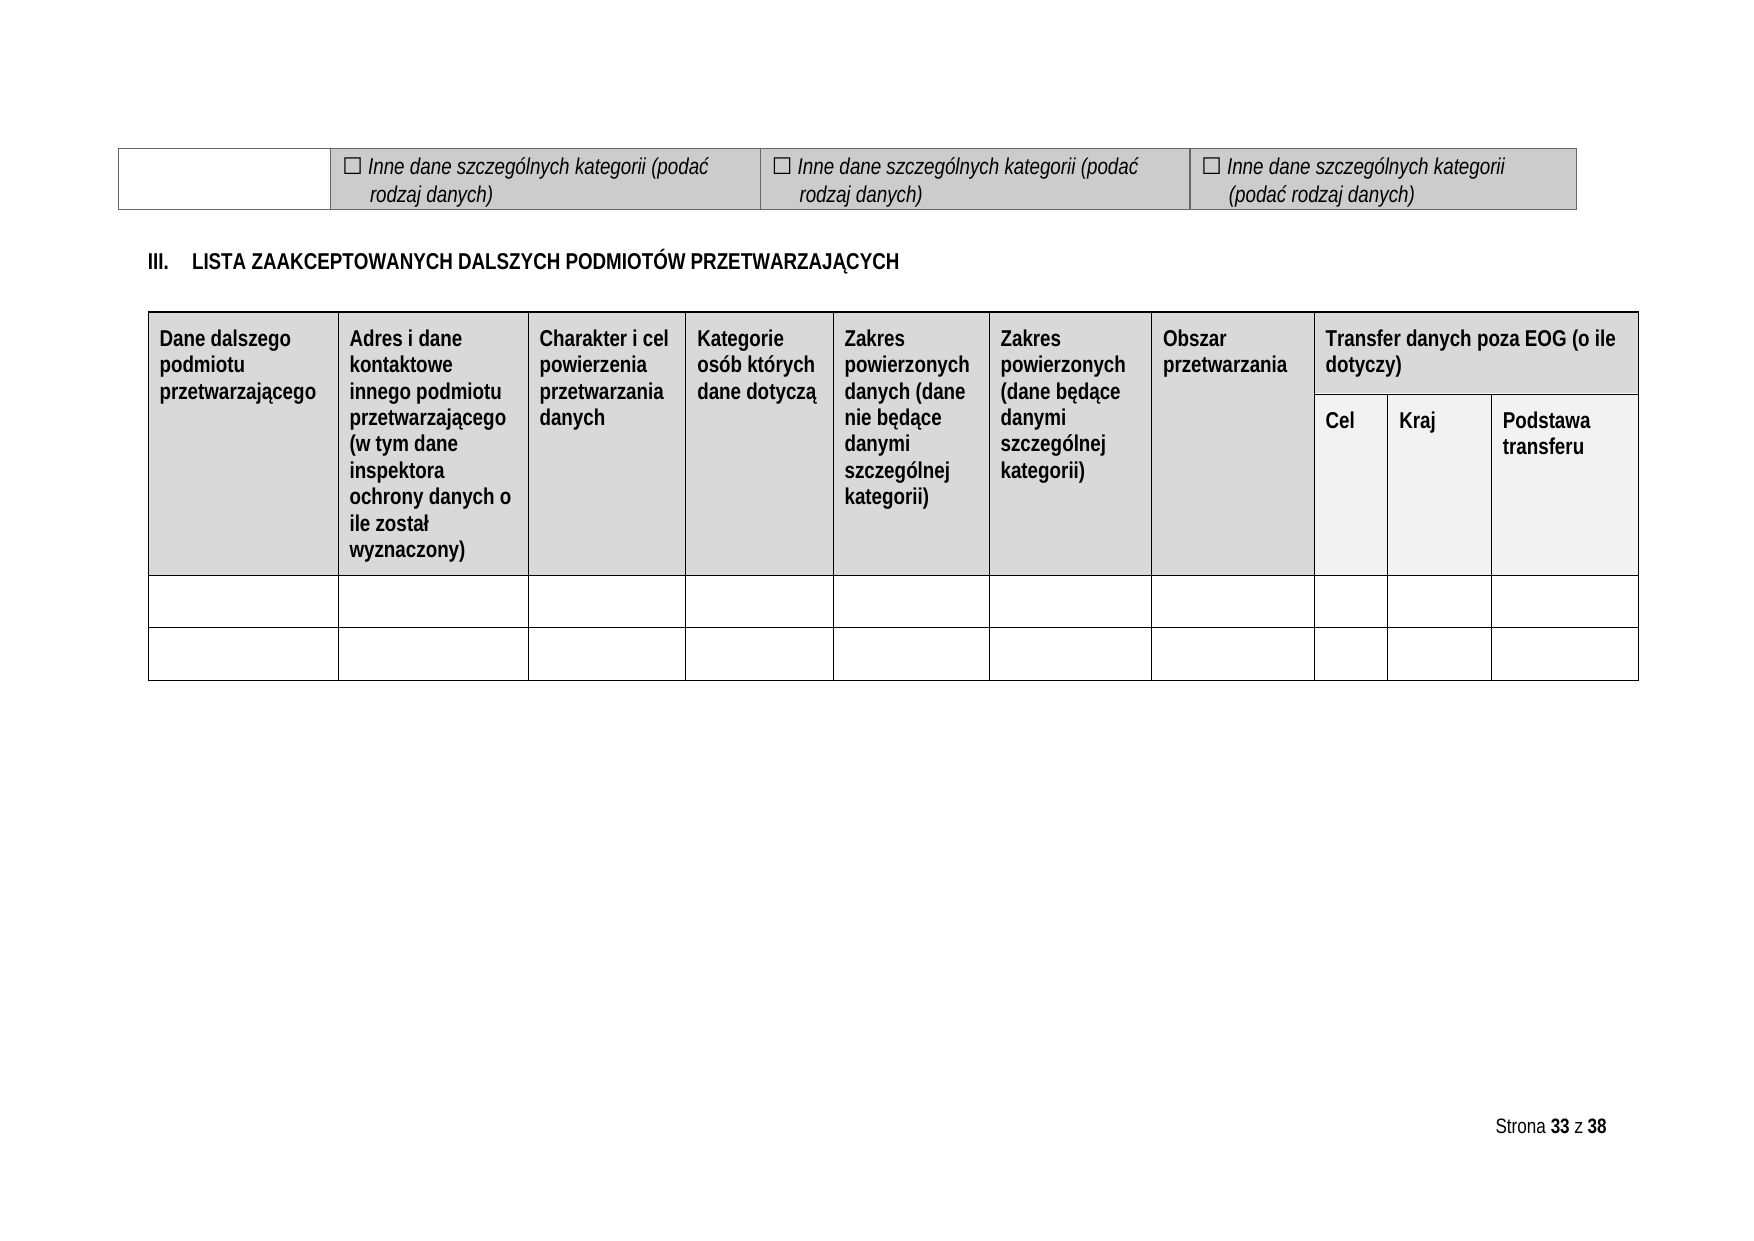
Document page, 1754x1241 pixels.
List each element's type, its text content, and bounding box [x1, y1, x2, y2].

table_header Zakres powierzonych (dane będące danymi szczególnej kategorii) [990, 313, 1151, 575]
table_header Transfer danych poza EOG (o ile dotyczy) [1315, 313, 1638, 393]
table_cell [1152, 576, 1314, 627]
table_header Adres i dane kontaktowe innego podmiotu przetwarzającego (w tym dane inspektora ochrony danych o ile został wyznaczony) [339, 313, 528, 575]
table_cell [1492, 628, 1638, 679]
table_cell [834, 628, 989, 679]
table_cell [1191, 149, 1576, 209]
table_cell [990, 576, 1151, 627]
table_cell [1388, 576, 1491, 627]
table_header Obszar przetwarzania [1152, 313, 1314, 575]
table_cell Cel [1315, 395, 1387, 575]
table_cell [529, 628, 685, 679]
table_cell [686, 576, 833, 627]
table_cell [339, 628, 528, 679]
table_cell [529, 576, 685, 627]
table_header Kategorie osób których dane dotyczą [686, 313, 833, 575]
table_cell [834, 576, 989, 627]
table_cell [1315, 628, 1387, 679]
table_cell [149, 628, 338, 679]
table_header Charakter i cel powierzenia przetwarzania danych [529, 313, 685, 575]
table_cell [339, 576, 528, 627]
table_cell Inne dane szczególnych kategorii (podać rodzaj danych) [761, 149, 1189, 209]
table_header Zakres powierzonych danych (dane nie będące danymi szczególnej kategorii) [834, 313, 989, 575]
table_cell [1388, 628, 1491, 679]
table_header Dane dalszego podmiotu przetwarzającego [149, 313, 338, 575]
table_cell [686, 628, 833, 679]
table_cell [1492, 576, 1638, 627]
table_cell [149, 576, 338, 627]
table_cell Podstawa transferu [1492, 395, 1638, 575]
table_cell Kraj [1388, 395, 1491, 575]
table_cell [1315, 576, 1387, 627]
table_cell Inne dane szczególnych kategorii (podać rodzaj danych) [331, 149, 760, 209]
table_cell [990, 628, 1151, 679]
list LISTA ZAAKCEPTOWANYCH DALSZYCH PODMIOTÓW PRZETWARZAJĄCYCH [148, 248, 1606, 274]
table_cell [1152, 628, 1314, 679]
